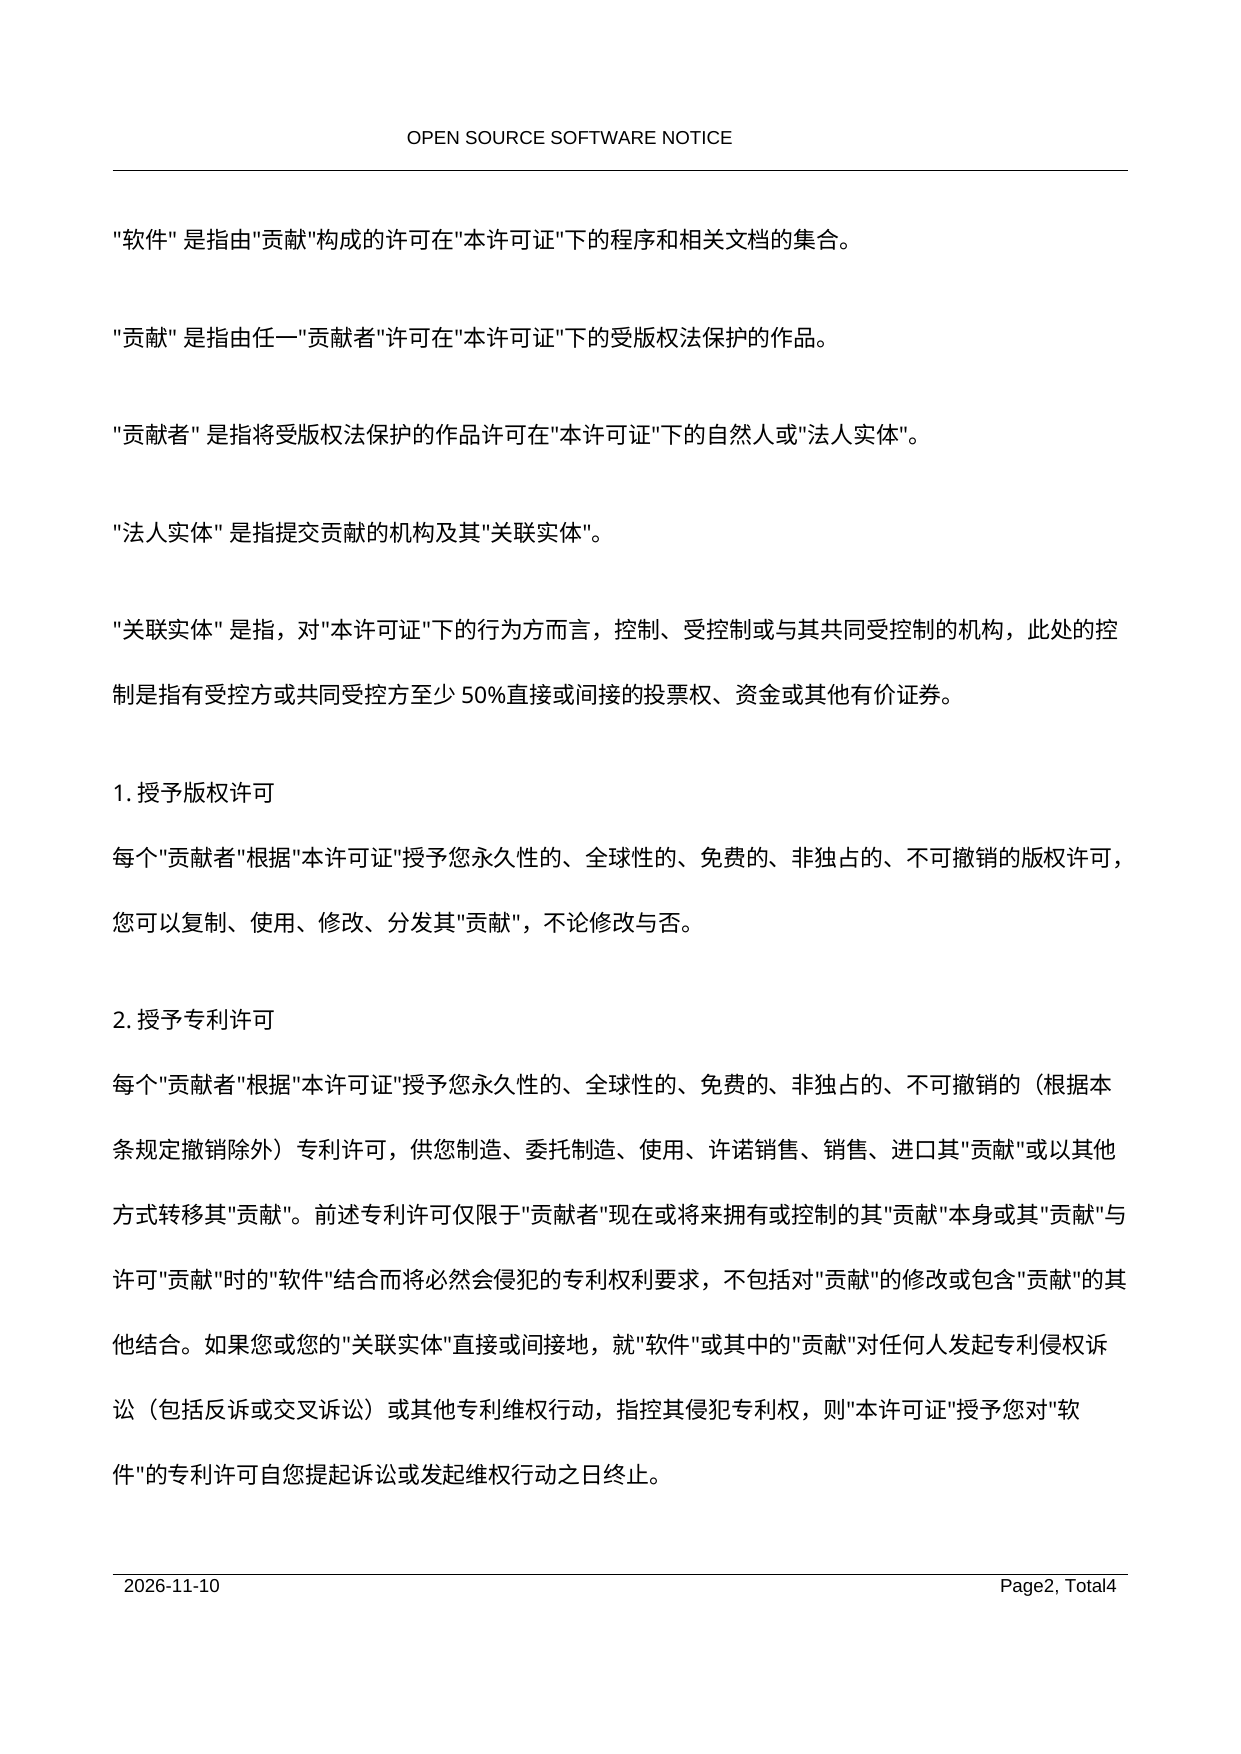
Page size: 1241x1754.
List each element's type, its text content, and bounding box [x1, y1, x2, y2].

text "贡献者" 是指将受版权法保护的作品许可在"本许可证"下的自然人或"法人实体"。 [112, 401, 1128, 466]
text 2. 授予专利许可 [112, 986, 1128, 1051]
text 每个"贡献者"根据"本许可证"授予您永久性的、全球性的、免费的、非独占的、不可撤销的版权许可，您可以复制、使用、修改、分发其"贡献"，不论修改与否。 [112, 824, 1128, 954]
text "法人实体" 是指提交贡献的机构及其"关联实体"。 [112, 499, 1128, 564]
text "贡献" 是指由任一"贡献者"许可在"本许可证"下的受版权法保护的作品。 [112, 304, 1128, 369]
text "关联实体" 是指，对"本许可证"下的行为方而言，控制、受控制或与其共同受控制的机构，此处的控制是指有受控方或共同受控方至少50%直接或间接的投票权、资金或其他有价证券。 [112, 596, 1128, 726]
text "软件" 是指由"贡献"构成的许可在"本许可证"下的程序和相关文档的集合。 [112, 206, 1128, 271]
text 1. 授予版权许可 [112, 759, 1128, 824]
text 每个"贡献者"根据"本许可证"授予您永久性的、全球性的、免费的、非独占的、不可撤销的（根据本条规定撤销除外）专利许可，供您制造、委托制造、使用、许诺销售、销售、进口其"贡献"或以其他方式转移其"贡献"。前述专利许可仅限于"贡献者"现在或将来拥有或控制的其"贡献"本身或其"贡献"与许可"贡献"时的"软件"结合而将必然会侵犯的专利权利要求，不包括对"贡献"的修改或包含"贡献"的其他结合。如果您或您的"关联实体"直接或间接地，就"软件"或其中的"贡献"对任何人发起专利侵权诉讼（包括反诉或交叉诉讼）或其他专利维权行动，指控其侵犯专利权，则"本许可证"授予您对"软件"的专利许可自您提起诉讼或发起维权行动之日终止。 [112, 1051, 1128, 1506]
